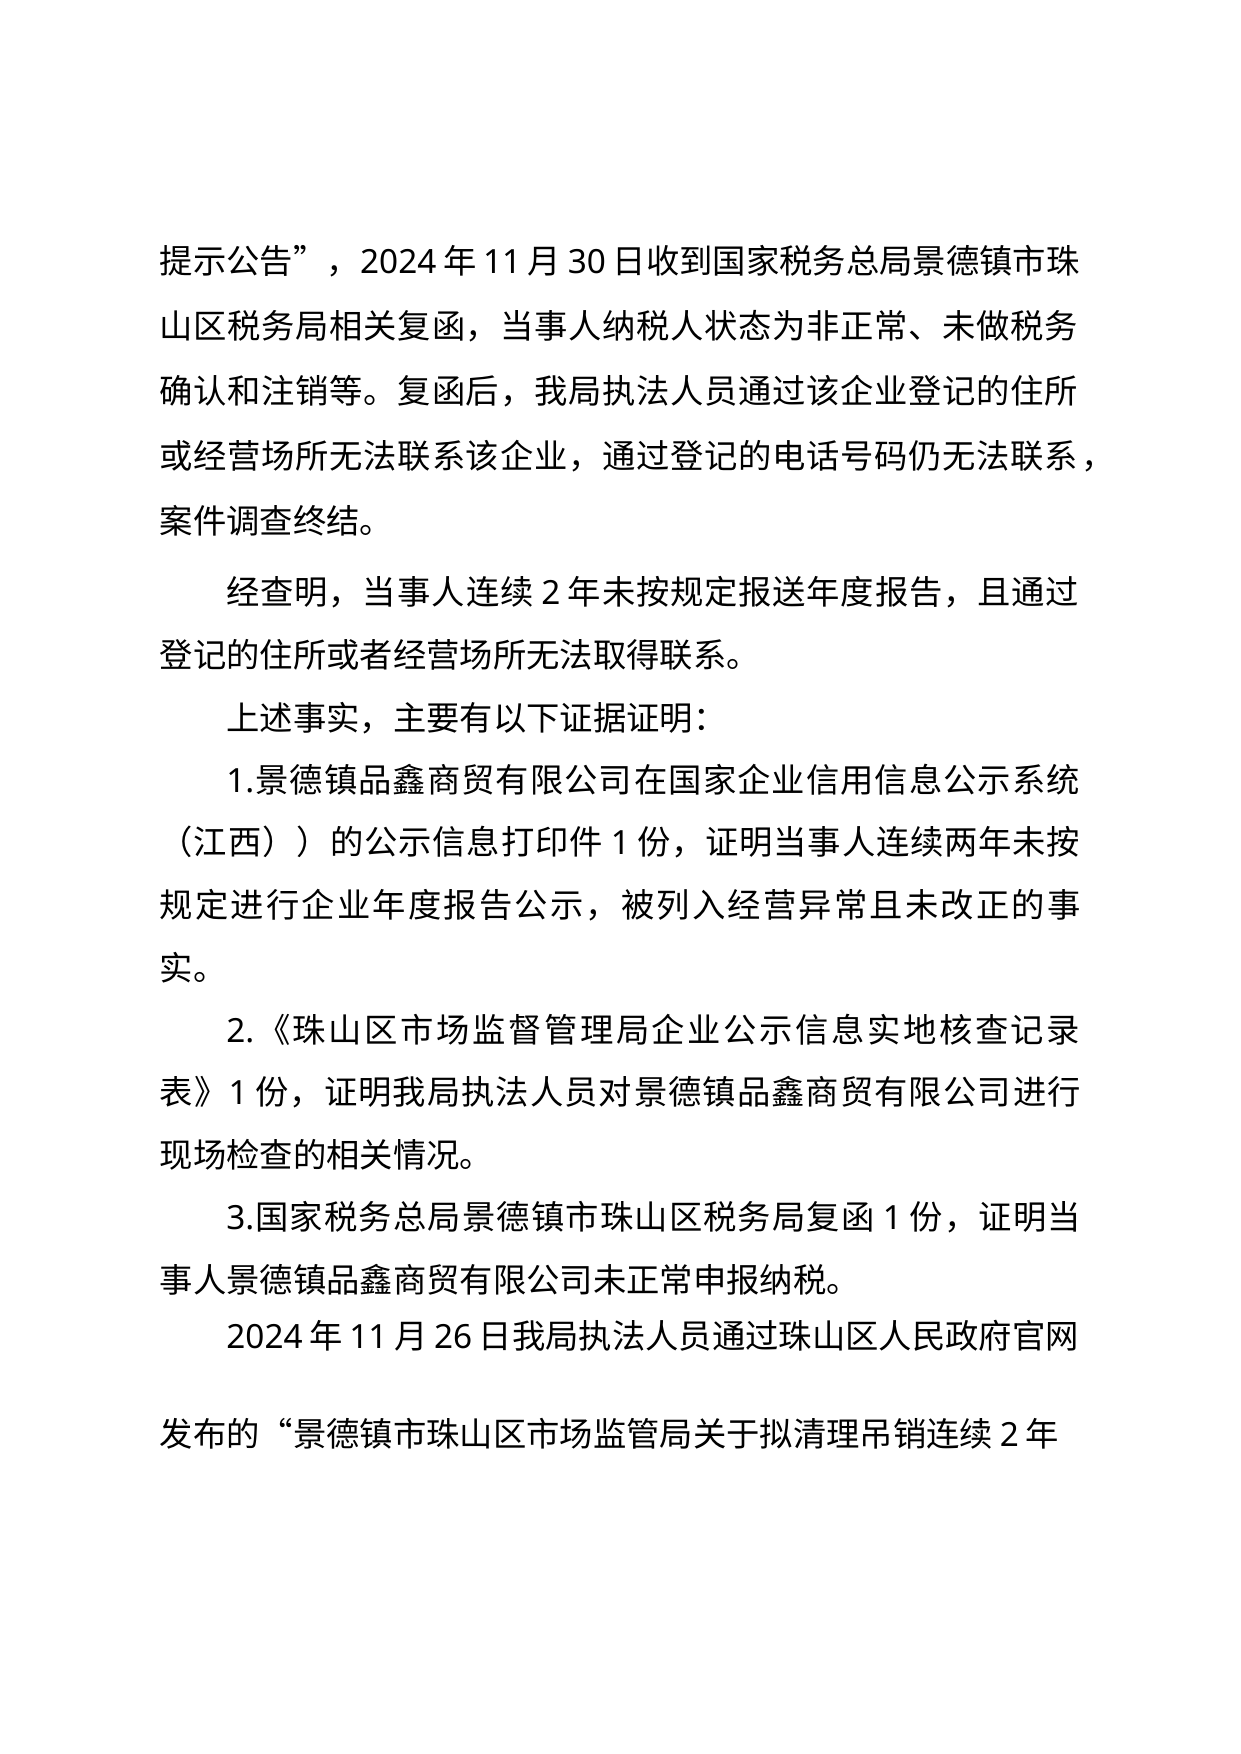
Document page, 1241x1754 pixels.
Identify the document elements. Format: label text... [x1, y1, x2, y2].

text 上述事实，主要有以下证据证明： [159, 677, 1081, 739]
text 经查明，当事人连续2年未按规定报送年度报告，且通过登记的住所或者经营场所无法取得联系。 [159, 552, 1081, 677]
text 1.景德镇品鑫商贸有限公司在国家企业信用信息公示系统（江西））的公示信息打印件1份，证明当事人连续两年未按规定进行企业年度报告公示，被列入经营异常且未改正的事实。 [159, 739, 1081, 989]
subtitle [159, 227, 1081, 552]
text 3.国家税务总局景德镇市珠山区税务局复函1份，证明当事人景德镇品鑫商贸有限公司未正常申报纳税。 [159, 1177, 1081, 1302]
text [159, 1302, 1081, 1464]
text 2.《珠山区市场监督管理局企业公示信息实地核查记录表》1份，证明我局执法人员对景德镇品鑫商贸有限公司进行现场检查的相关情况。 [159, 989, 1081, 1177]
